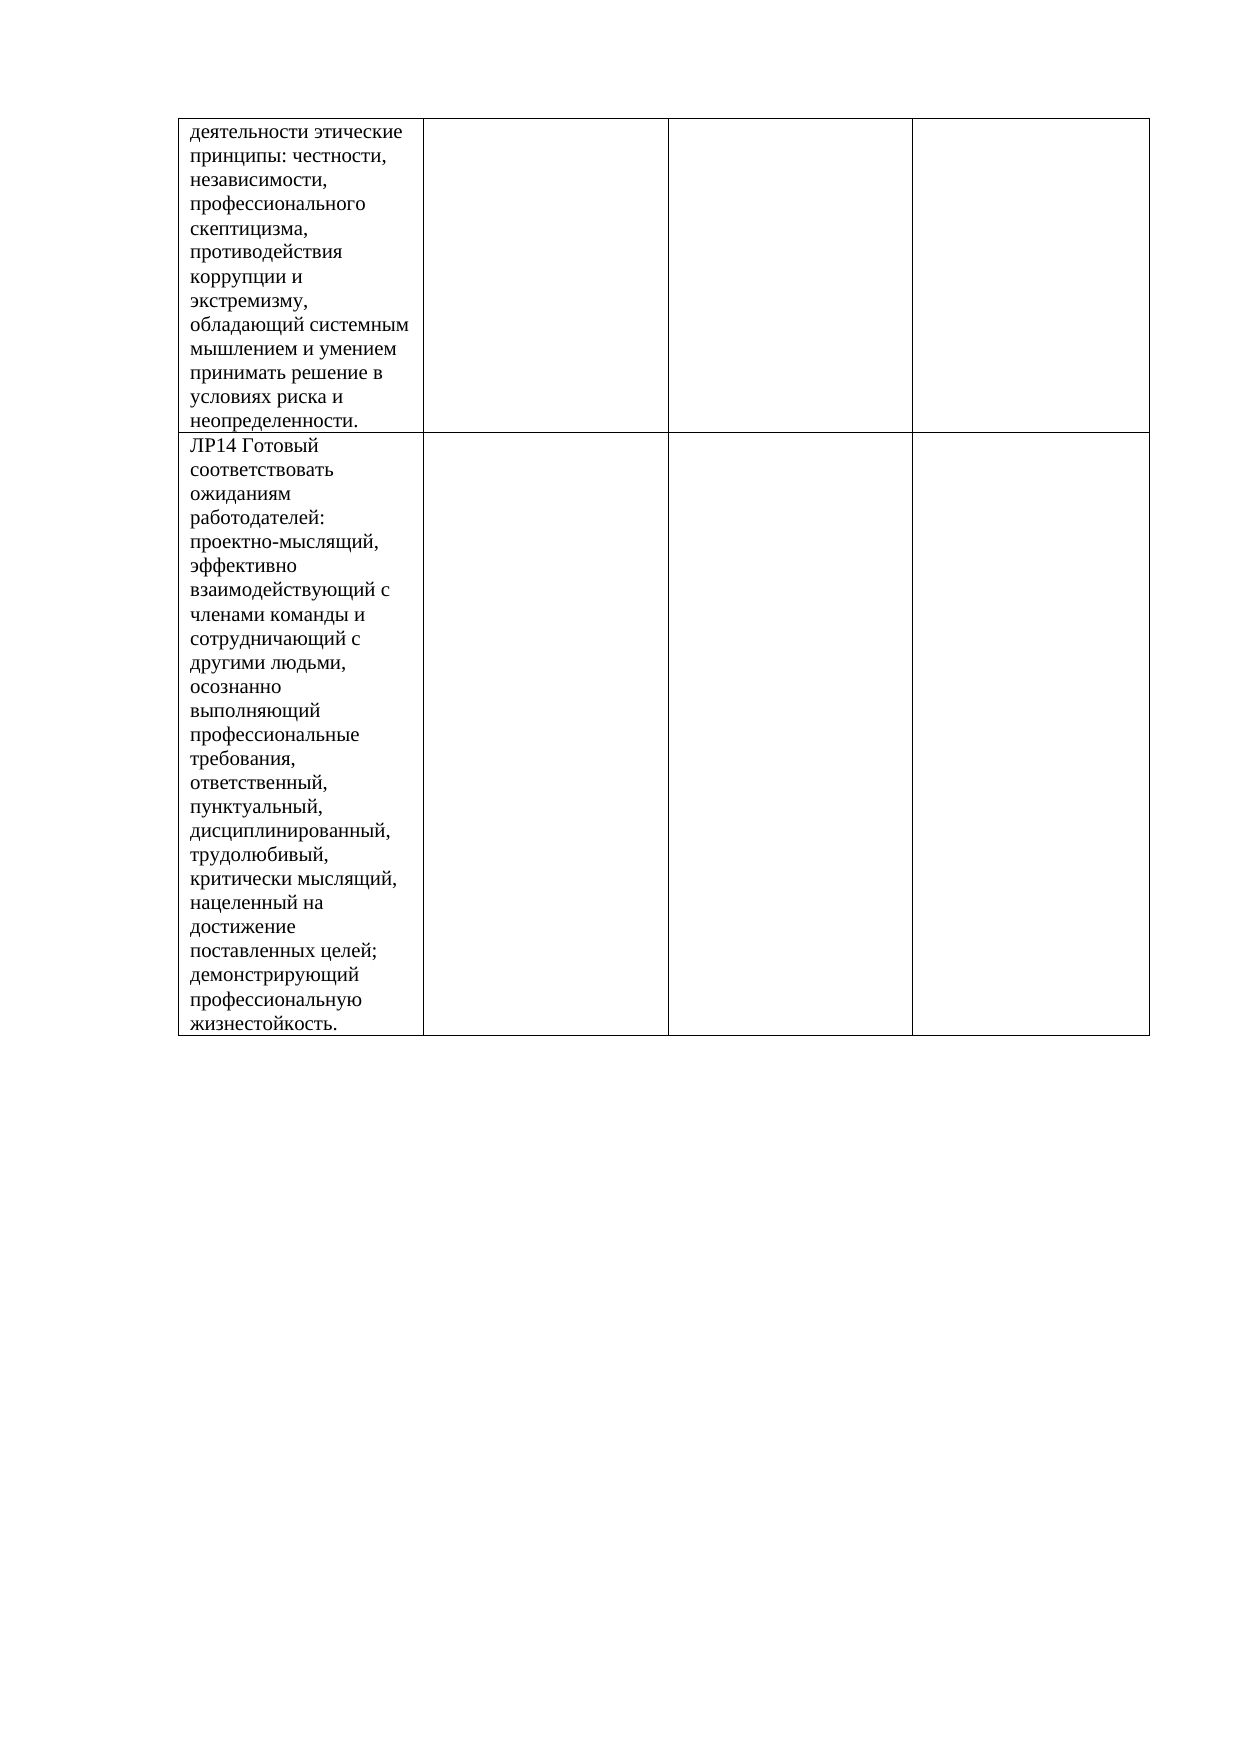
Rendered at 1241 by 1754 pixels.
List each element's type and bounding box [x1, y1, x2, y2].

table_cell [913, 433, 1149, 1034]
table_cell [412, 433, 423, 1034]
table_cell [424, 119, 668, 432]
table_cell [669, 433, 912, 1034]
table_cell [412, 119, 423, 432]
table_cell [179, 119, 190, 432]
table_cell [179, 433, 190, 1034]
table_cell [669, 119, 912, 432]
table_cell [424, 433, 668, 1034]
table_cell [913, 119, 1149, 432]
